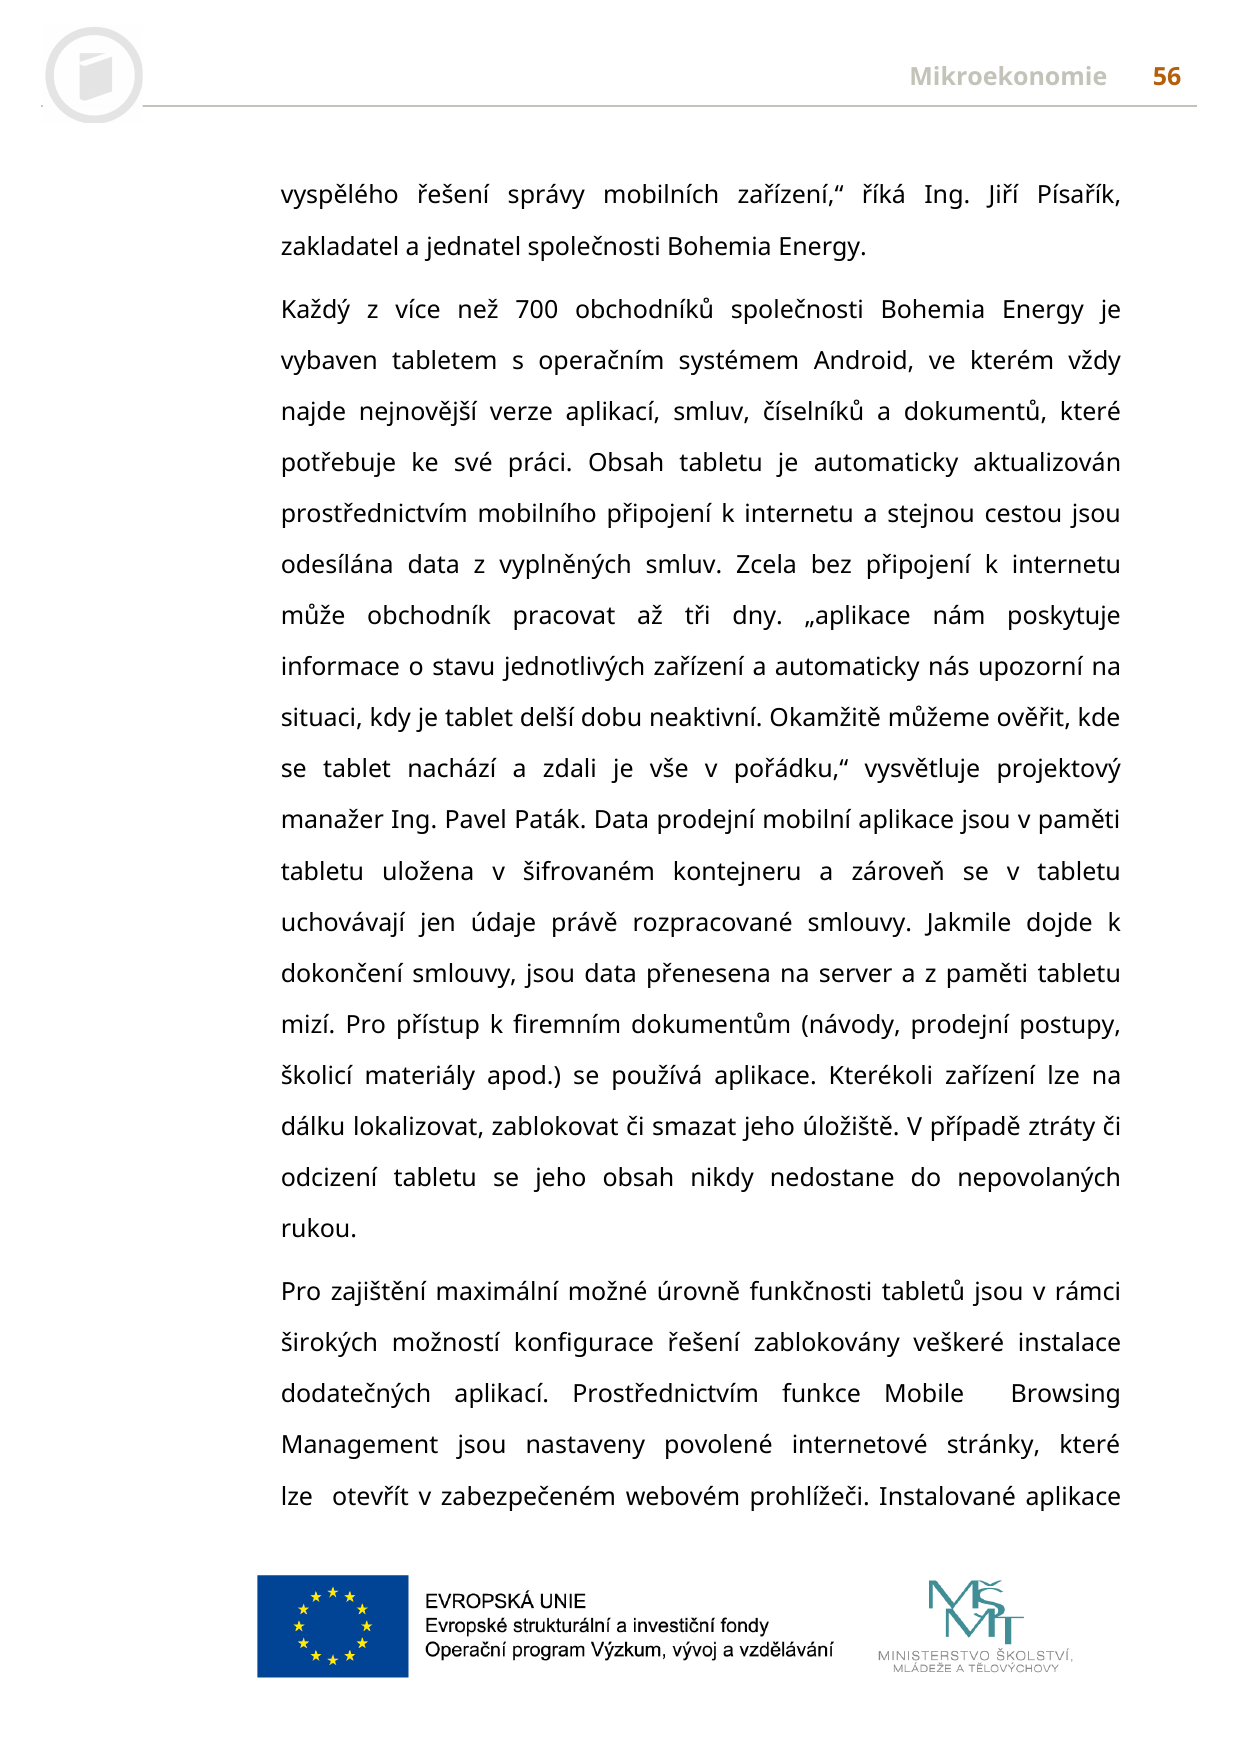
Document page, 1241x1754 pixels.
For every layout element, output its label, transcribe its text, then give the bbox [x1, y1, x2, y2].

text Každý z více než 700 obchodníků společnosti Bohemia Energy je vybaven tabletem s operačním systémem Android, ve kterém vždy najde nejnovější verze aplikací, smluv, číselníků a dokumentů, které potřebuje ke své práci. Obsah tabletu je automaticky aktualizován prostřednictvím mobilního připojení k internetu a stejnou cestou jsou odesílána data z vyplněných smluv. Zcela bez připojení k internetu může obchodník pracovat až tři dny. „aplikace nám poskytuje informace o stavu jednotlivých zařízení a automaticky nás upozorní na situaci, kdy je tablet delší dobu neaktivní. Okamžitě můžeme ověřit, kde se tablet nachází a zdali je vše v pořádku,“ vysvětluje projektový manažer Ing. Pavel Paták. Data prodejní mobilní aplikace jsou v paměti tabletu uložena v šifrovaném kontejneru a zároveň se v tabletu uchovávají jen údaje právě rozpracované smlouvy. Jakmile dojde k dokončení smlouvy, jsou data přenesena na server a z paměti tabletu mizí. Pro přístup k firemním dokumentům (návody, prodejní postupy, školicí materiály apod.) se používá aplikace. Kterékoli zařízení lze na dálku lokalizovat, zablokovat či smazat jeho úložiště. V případě ztráty či odcizení tabletu se jeho obsah nikdy nedostane do nepovolaných rukou. [281, 292, 1122, 1244]
picture [206, 1524, 1123, 1728]
